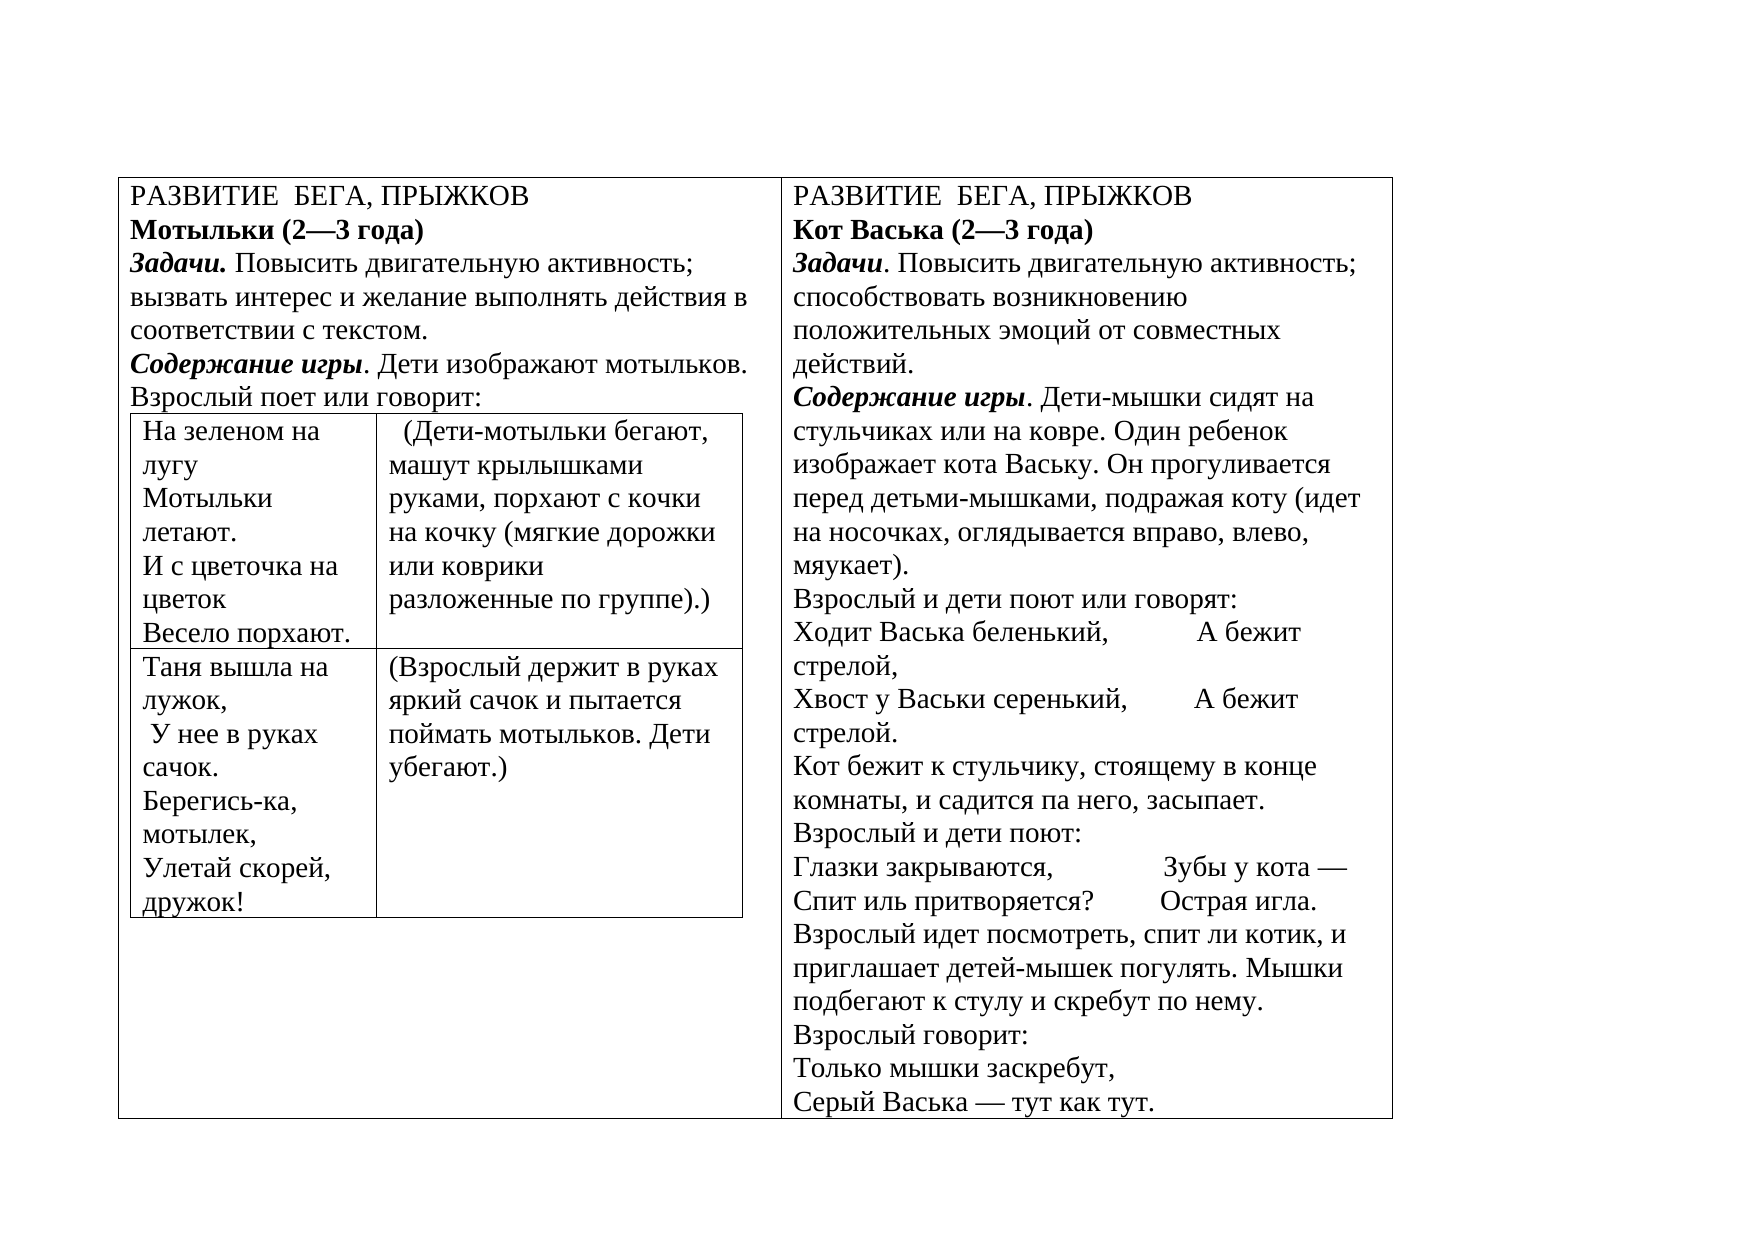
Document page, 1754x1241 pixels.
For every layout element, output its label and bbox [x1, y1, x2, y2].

table_header [782, 178, 1392, 1117]
table_header [119, 178, 781, 1117]
